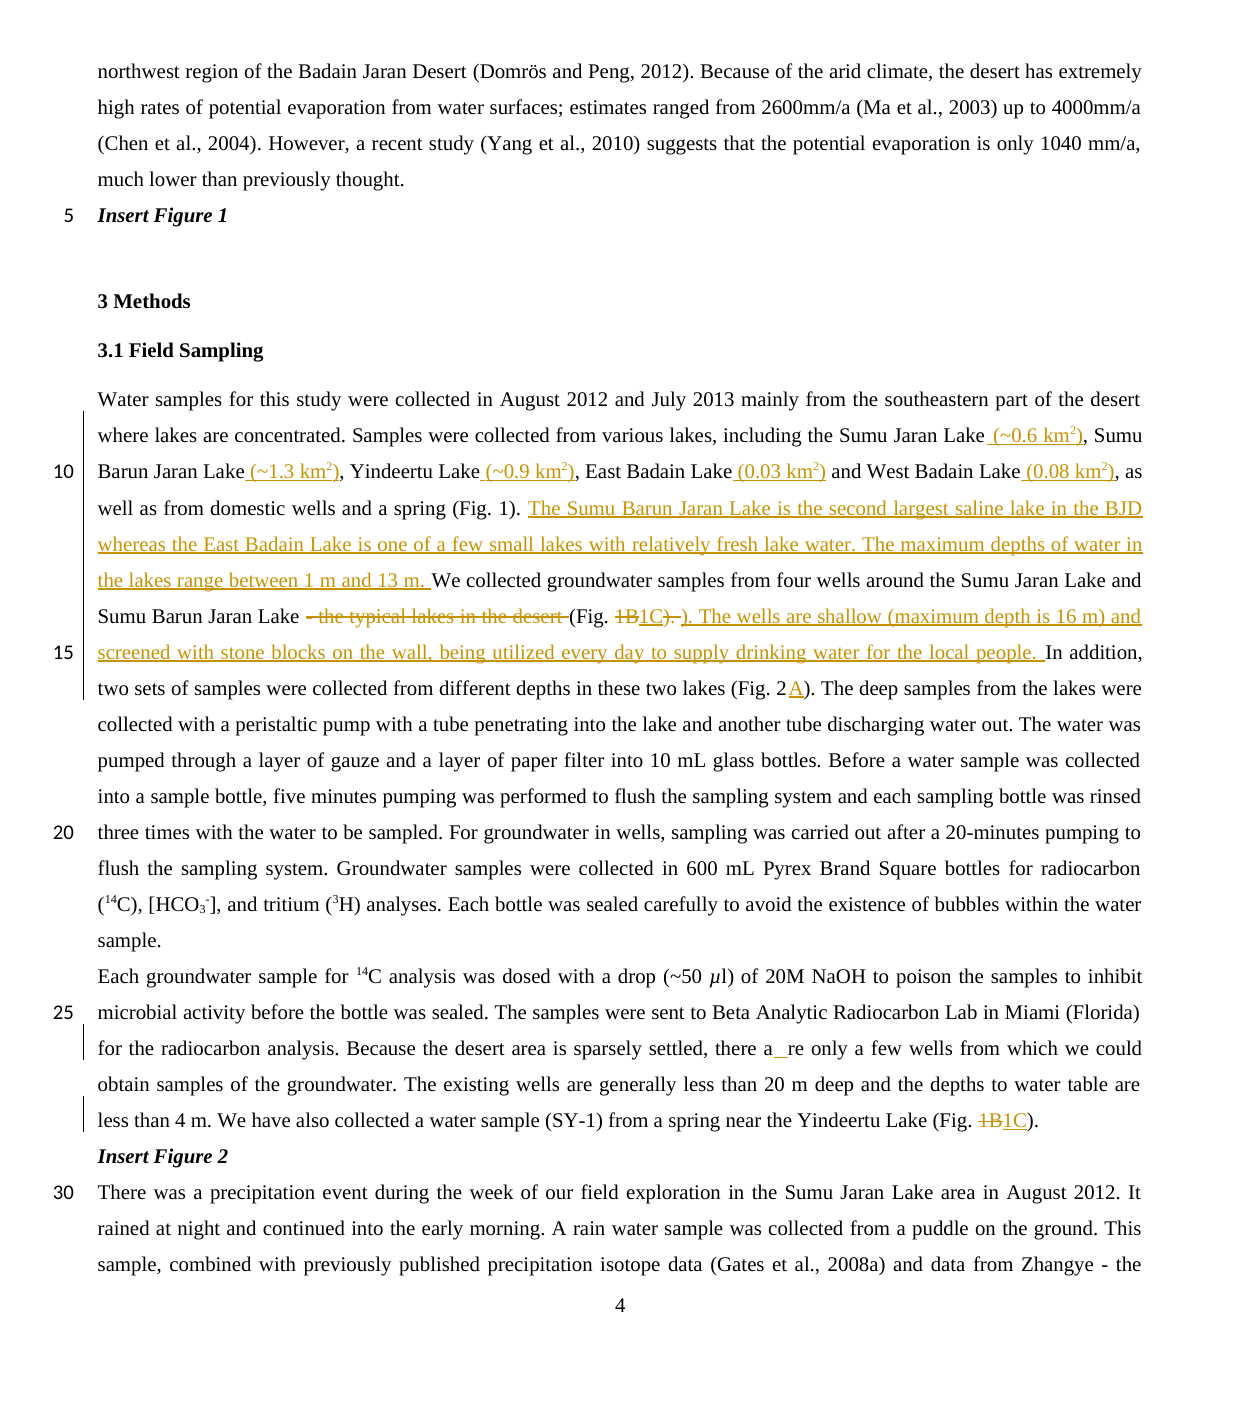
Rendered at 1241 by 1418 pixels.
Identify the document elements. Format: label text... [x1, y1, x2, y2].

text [97, 1180, 1143, 1276]
text Each groundwater sample for 14C analysis was dosed with a drop (~50 µl) of 20M NaOH to poison the samples to inhibit microbial activity before the bottle was sealed. The samples were sent to Beta Analytic Radiocarbon Lab in Miami (Florida) for the radiocarbon analysis. Because the desert area is sparsely settled, there are only a few wells from which we could obtain samples of the groundwater. The existing wells are generally less than 20 m deep and the depths to water table are less than 4 m. We have also collected a water sample (SY-1) from a spring near the Yindeertu Lake (Fig. ). [97, 964, 1143, 1132]
text Insert Figure 1 [97, 203, 1143, 227]
text Insert Figure 2 [97, 1144, 1143, 1168]
text Water samples for this study were collected in August 2012 and July 2013 mainly from the southeastern part of the desert where lakes are concentrated. Samples were collected from various lakes, including the Sumu Jaran Lake, Sumu Barun Jaran Lake, Yindeertu Lake, East Badain Lake and West Badain Lake, as well as from domestic wells and a spring (Fig. 1). We collected groundwater samples from four wells around the Sumu Jaran Lake and Sumu Barun Jaran Lake (Fig. In addition, two sets of samples were collected from different depths in these two lakes (Fig. 2). The deep samples from the lakes were collected with a peristaltic pump with a tube penetrating into the lake and another tube discharging water out. The water was pumped through a layer of gauze and a layer of paper filter into 10 mL glass bottles. Before a water sample was collected into a sample bottle, five minutes pumping was performed to flush the sampling system and each sampling bottle was rinsed three times with the water to be sampled. For groundwater in wells, sampling was carried out after a 20-minutes pumping to flush the sampling system. Groundwater samples were collected in 600 mL Pyrex Brand Square bottles for radiocarbon (14C), [HCO3-], and tritium (3H) analyses. Each bottle was sealed carefully to avoid the existence of bubbles within the water sample. [97, 387, 1143, 552]
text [97, 59, 1143, 191]
text Water samples for this study were collected in August 2012 and July 2013 mainly from the southeastern part of the desert where lakes are concentrated. Samples were collected from various lakes, including the Sumu Jaran Lake, Sumu Barun Jaran Lake, Yindeertu Lake, East Badain Lake and West Badain Lake, as well as from domestic wells and a spring (Fig. 1). We collected groundwater samples from four wells around the Sumu Jaran Lake and Sumu Barun Jaran Lake (Fig. In addition, two sets of samples were collected from different depths in these two lakes (Fig. 2). The deep samples from the lakes were collected with a peristaltic pump with a tube penetrating into the lake and another tube discharging water out. The water was pumped through a layer of gauze and a layer of paper filter into 10 mL glass bottles. Before a water sample was collected into a sample bottle, five minutes pumping was performed to flush the sampling system and each sampling bottle was rinsed three times with the water to be sampled. For groundwater in wells, sampling was carried out after a 20-minutes pumping to flush the sampling system. Groundwater samples were collected in 600 mL Pyrex Brand Square bottles for radiocarbon (14C), [HCO3-], and tritium (3H) analyses. Each bottle was sealed carefully to avoid the existence of bubbles within the water sample. [97, 553, 1143, 952]
subtitle 3 Methods [97, 289, 1143, 313]
subtitle 3.1 Field Sampling [97, 338, 1143, 362]
